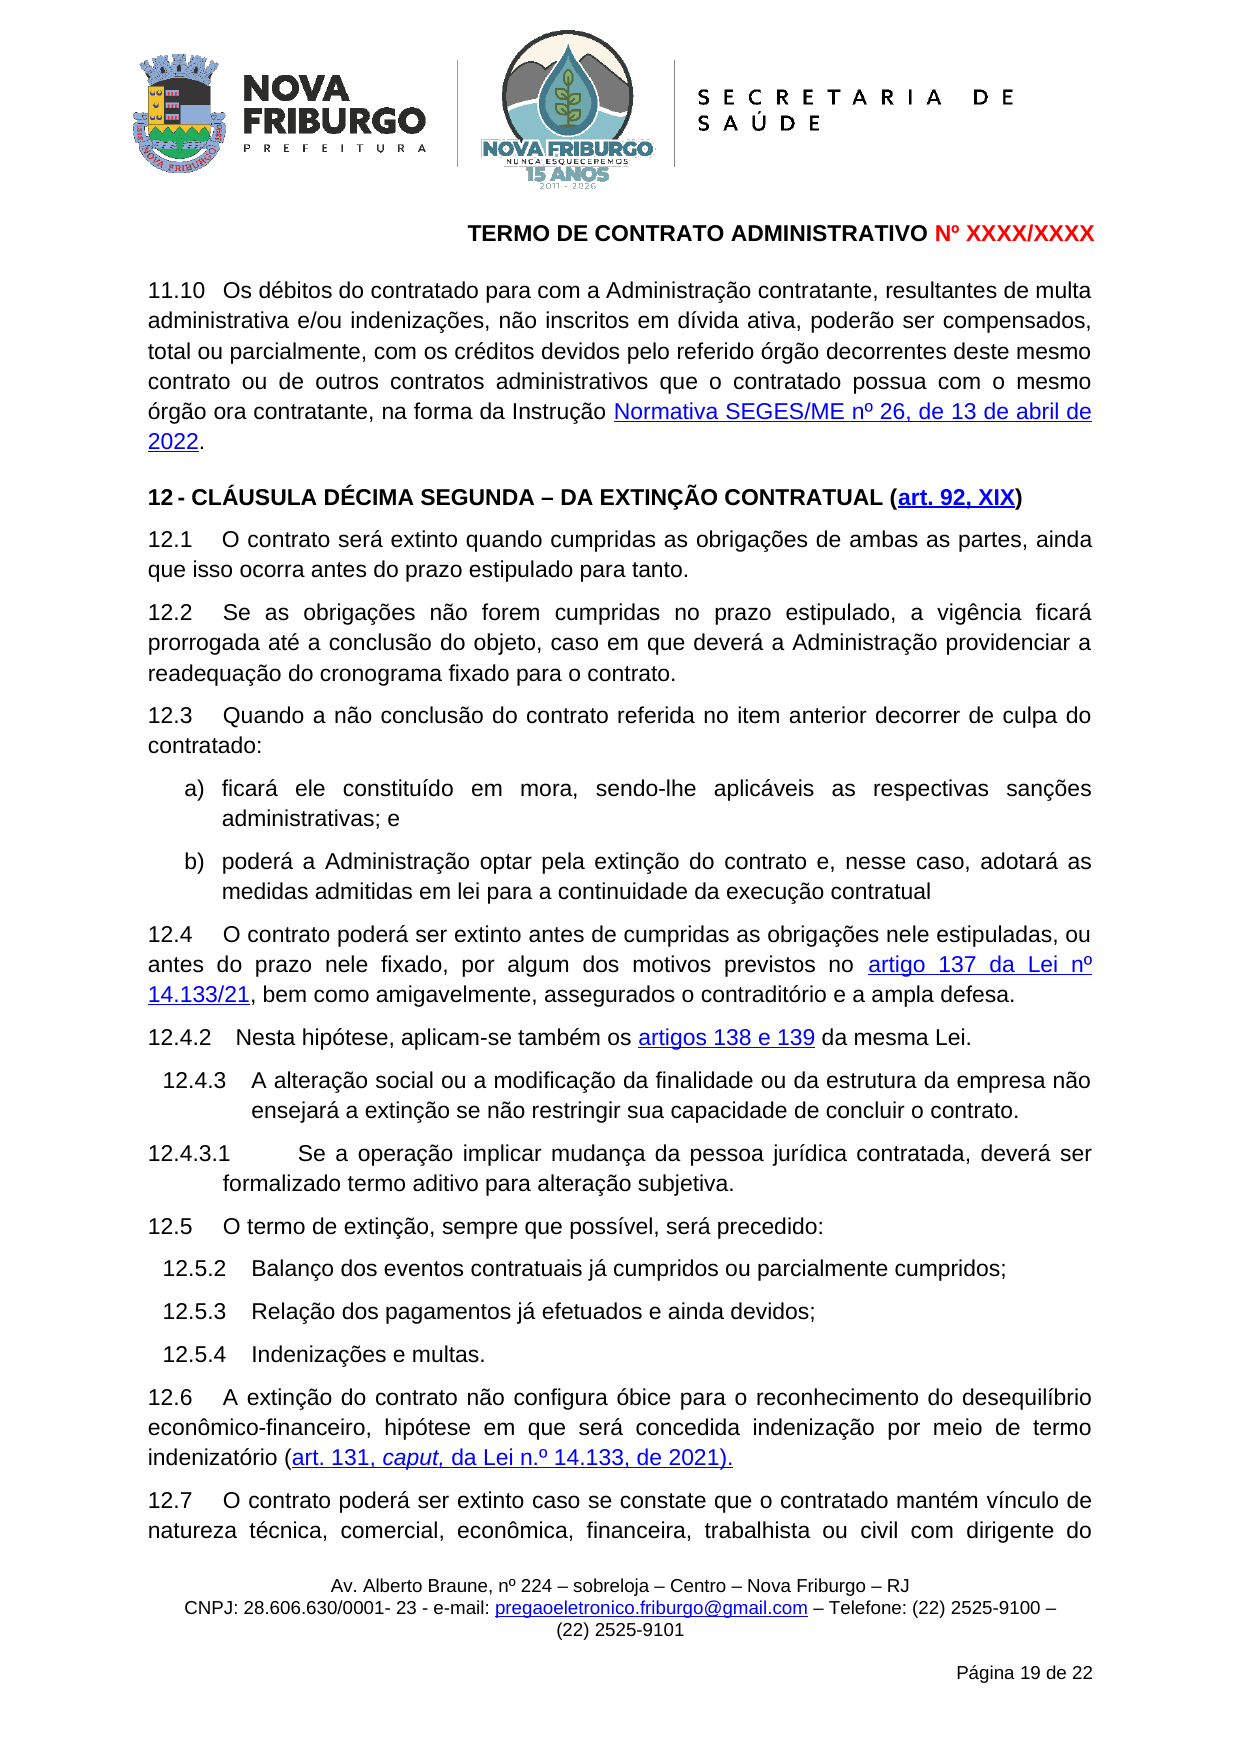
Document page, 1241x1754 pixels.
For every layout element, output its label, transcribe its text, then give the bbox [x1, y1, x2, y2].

list ficará ele constituído em mora, sendo-lhe aplicáveis as respectivas sanções administrativas; e [184, 775, 1092, 832]
list O contrato poderá ser extinto antes de cumpridas as obrigações nele estipuladas, ou antes do prazo nele fixado, por algum dos motivos previstos no artigo 137 da Lei nº 14.133/21, bem como amigavelmente, assegurados o contraditório e a ampla defesa. [148, 921, 1092, 1008]
list O contrato será extinto quando cumpridas as obrigações de ambas as partes, ainda que isso ocorra antes do prazo estipulado para tanto. [148, 526, 1092, 583]
list poderá a Administração optar pela extinção do contrato e, nesse caso, adotará as medidas admitidas em lei para a continuidade da execução contratual [184, 848, 1092, 905]
list A alteração social ou a modificação da finalidade ou da estrutura da empresa não ensejará a extinção se não restringir sua capacidade de concluir o contrato. [162, 1067, 1092, 1123]
list - CLÁUSULA DÉCIMA SEGUNDA – DA EXTINÇÃO CONTRATUAL (art. 92, XIX) [148, 483, 1092, 510]
list Se as obrigações não forem cumpridas no prazo estipulado, a vigência ficará prorrogada até a conclusão do objeto, caso em que deverá a Administração providenciar a readequação do cronograma fixado para o contrato. [148, 599, 1092, 686]
list Se a operação implicar mudança da pessoa jurídica contratada, deverá ser formalizado termo aditivo para alteração subjetiva. [148, 1140, 1092, 1196]
picture [103, 14, 1049, 206]
list Relação dos pagamentos já efetuados e ainda devidos; [162, 1298, 1092, 1324]
list Indenizações e multas. [162, 1341, 1092, 1367]
list Balanço dos eventos contratuais já cumpridos ou parcialmente cumpridos; [162, 1255, 1092, 1282]
list A extinção do contrato não configura óbice para o reconhecimento do desequilíbrio econômico-financeiro, hipótese em que será concedida indenização por meio de termo indenizatório (art. 131, caput, da Lei n.º 14.133, de 2021). [148, 1383, 1092, 1470]
list Os débitos do contratado para com a Administração contratante, resultantes de multa administrativa e/ou indenizações, não inscritos em dívida ativa, poderão ser compensados, total ou parcialmente, com os créditos devidos pelo referido órgão decorrentes deste mesmo contrato ou de outros contratos administrativos que o contratado possua com o mesmo órgão ora contratante, na forma da Instrução Normativa SEGES/ME nº 26, de 13 de abril de 2022. [148, 277, 1092, 455]
list Nesta hipótese, aplicam-se também os artigos 138 e 139 da mesma Lei. [148, 1024, 1092, 1051]
list O termo de extinção, sempre que possível, será precedido: [148, 1213, 1092, 1239]
list Quando a não conclusão do contrato referida no item anterior decorrer de culpa do contratado: [148, 702, 1092, 759]
